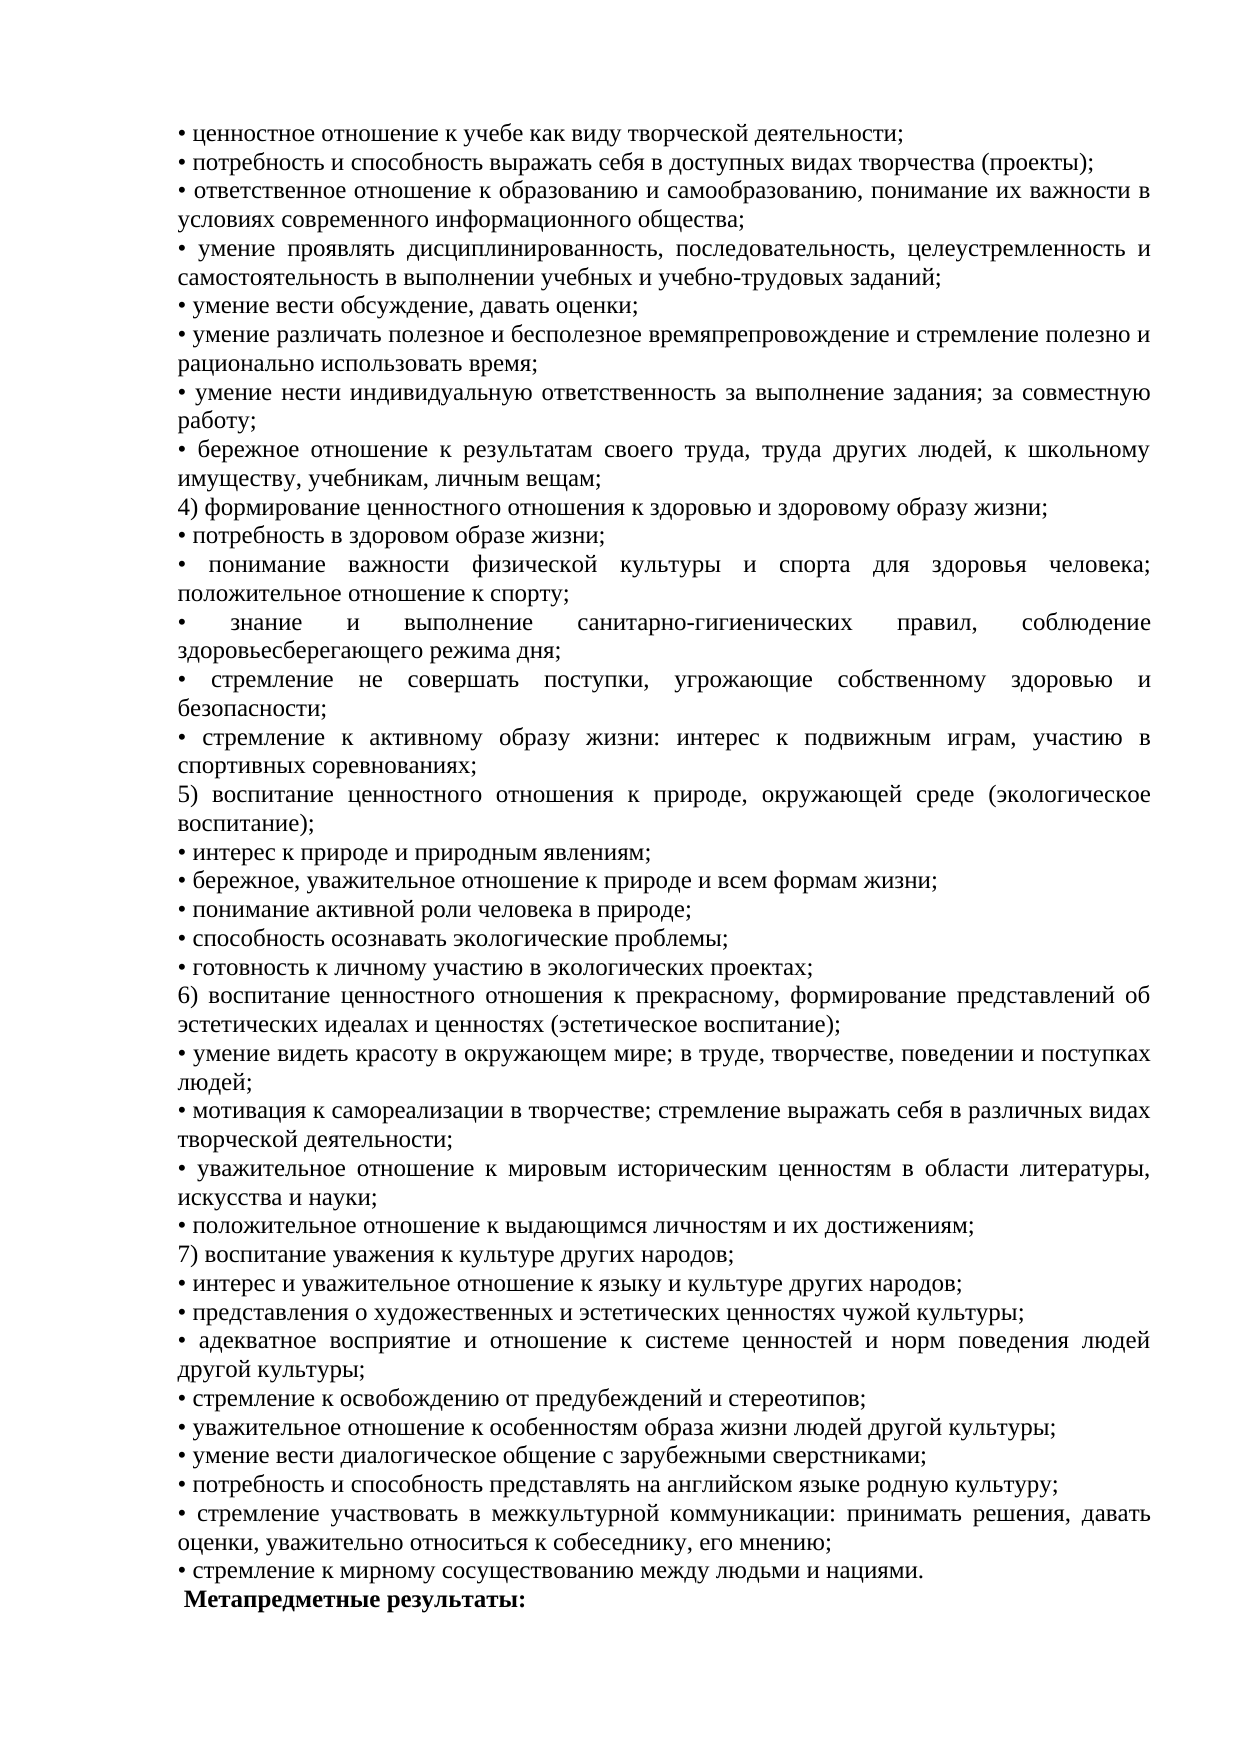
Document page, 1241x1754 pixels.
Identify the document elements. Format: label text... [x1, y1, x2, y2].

text • умение видеть красоту в окружающем мире; в труде, творчестве, поведении и поступках людей; [177, 1038, 1152, 1096]
text • адекватное восприятие и отношение к системе ценностей и норм поведения людей другой культуры; [177, 1326, 1152, 1383]
text • умение проявлять дисциплинированность, последовательность, целеустремленность и самостоятельность в выполнении учебных и учебно-трудовых заданий; [177, 233, 1152, 291]
text • стремление участвовать в межкультурной коммуникации: принимать решения, давать оценки, уважительно относиться к собеседнику, его мнению; [177, 1498, 1152, 1556]
text • стремление к мирному сосуществованию между людьми и нациями. [177, 1556, 1152, 1584]
text • интерес к природе и природным явлениям; [177, 837, 1152, 866]
text • понимание важности физической культуры и спорта для здоровья человека; положительное отношение к спорту; [177, 549, 1152, 607]
text • ответственное отношение к образованию и самообразованию, понимание их важности в условиях современного информационного общества; [177, 176, 1152, 233]
text • стремление не совершать поступки, угрожающие собственному здоровью и безопасности; [177, 664, 1152, 722]
text • положительное отношение к выдающимся личностям и их достижениям; [177, 1211, 1152, 1239]
text • умение вести диалогическое общение с зарубежными сверстниками; [177, 1441, 1152, 1469]
text • потребность в здоровом образе жизни; [177, 521, 1152, 549]
text • бережное, уважительное отношение к природе и всем формам жизни; [177, 866, 1152, 894]
text • умение различать полезное и бесполезное времяпрепровождение и стремление полезно и рационально использовать время; [177, 319, 1152, 377]
text • представления о художественных и эстетических ценностях чужой культуры; [177, 1297, 1152, 1326]
text • стремление к активному образу жизни: интерес к подвижным играм, участию в спортивных соревнованиях; [177, 722, 1152, 779]
text 6) воспитание ценностного отношения к прекрасному, формирование представлений об эстетических идеалах и ценностях (эстетическое воспитание); [177, 981, 1152, 1038]
text • умение вести обсуждение, давать оценки; [177, 291, 1152, 319]
text • бережное отношение к результатам своего труда, труда других людей, к школьному имуществу, учебникам, личным вещам; [177, 434, 1152, 492]
text • интерес и уважительное отношение к языку и культуре других народов; [177, 1268, 1152, 1297]
text • потребность и способность выражать себя в доступных видах творчества (проекты); [177, 147, 1152, 176]
text • стремление к освобождению от предубеждений и стереотипов; [177, 1383, 1152, 1412]
text • мотивация к самореализации в творчестве; стремление выражать себя в различных видах творческой деятельности; [177, 1096, 1152, 1153]
text 7) воспитание уважения к культуре других народов; [177, 1239, 1152, 1268]
text • уважительное отношение к мировым историческим ценностям в области литературы, искусства и науки; [177, 1153, 1152, 1211]
text • потребность и способность представлять на английском языке родную культуру; [177, 1469, 1152, 1498]
text • уважительное отношение к особенностям образа жизни людей другой культуры; [177, 1412, 1152, 1441]
text Метапредметные результаты: [177, 1584, 1152, 1613]
text • способность осознавать экологические проблемы; [177, 923, 1152, 952]
text 5) воспитание ценностного отношения к природе, окружающей среде (экологическое воспитание); [177, 779, 1152, 837]
text 4) формирование ценностного отношения к здоровью и здоровому образу жизни; [177, 492, 1152, 521]
text • понимание активной роли человека в природе; [177, 894, 1152, 923]
text • умение нести индивидуальную ответственность за выполнение задания; за совместную работу; [177, 377, 1152, 434]
text • готовность к личному участию в экологических проектах; [177, 952, 1152, 981]
text • знание и выполнение санитарно-гигиенических правил, соблюдение здоровьесберегающего режима дня; [177, 607, 1152, 664]
text • ценностное отношение к учебе как виду творческой деятельности; [177, 118, 1152, 147]
